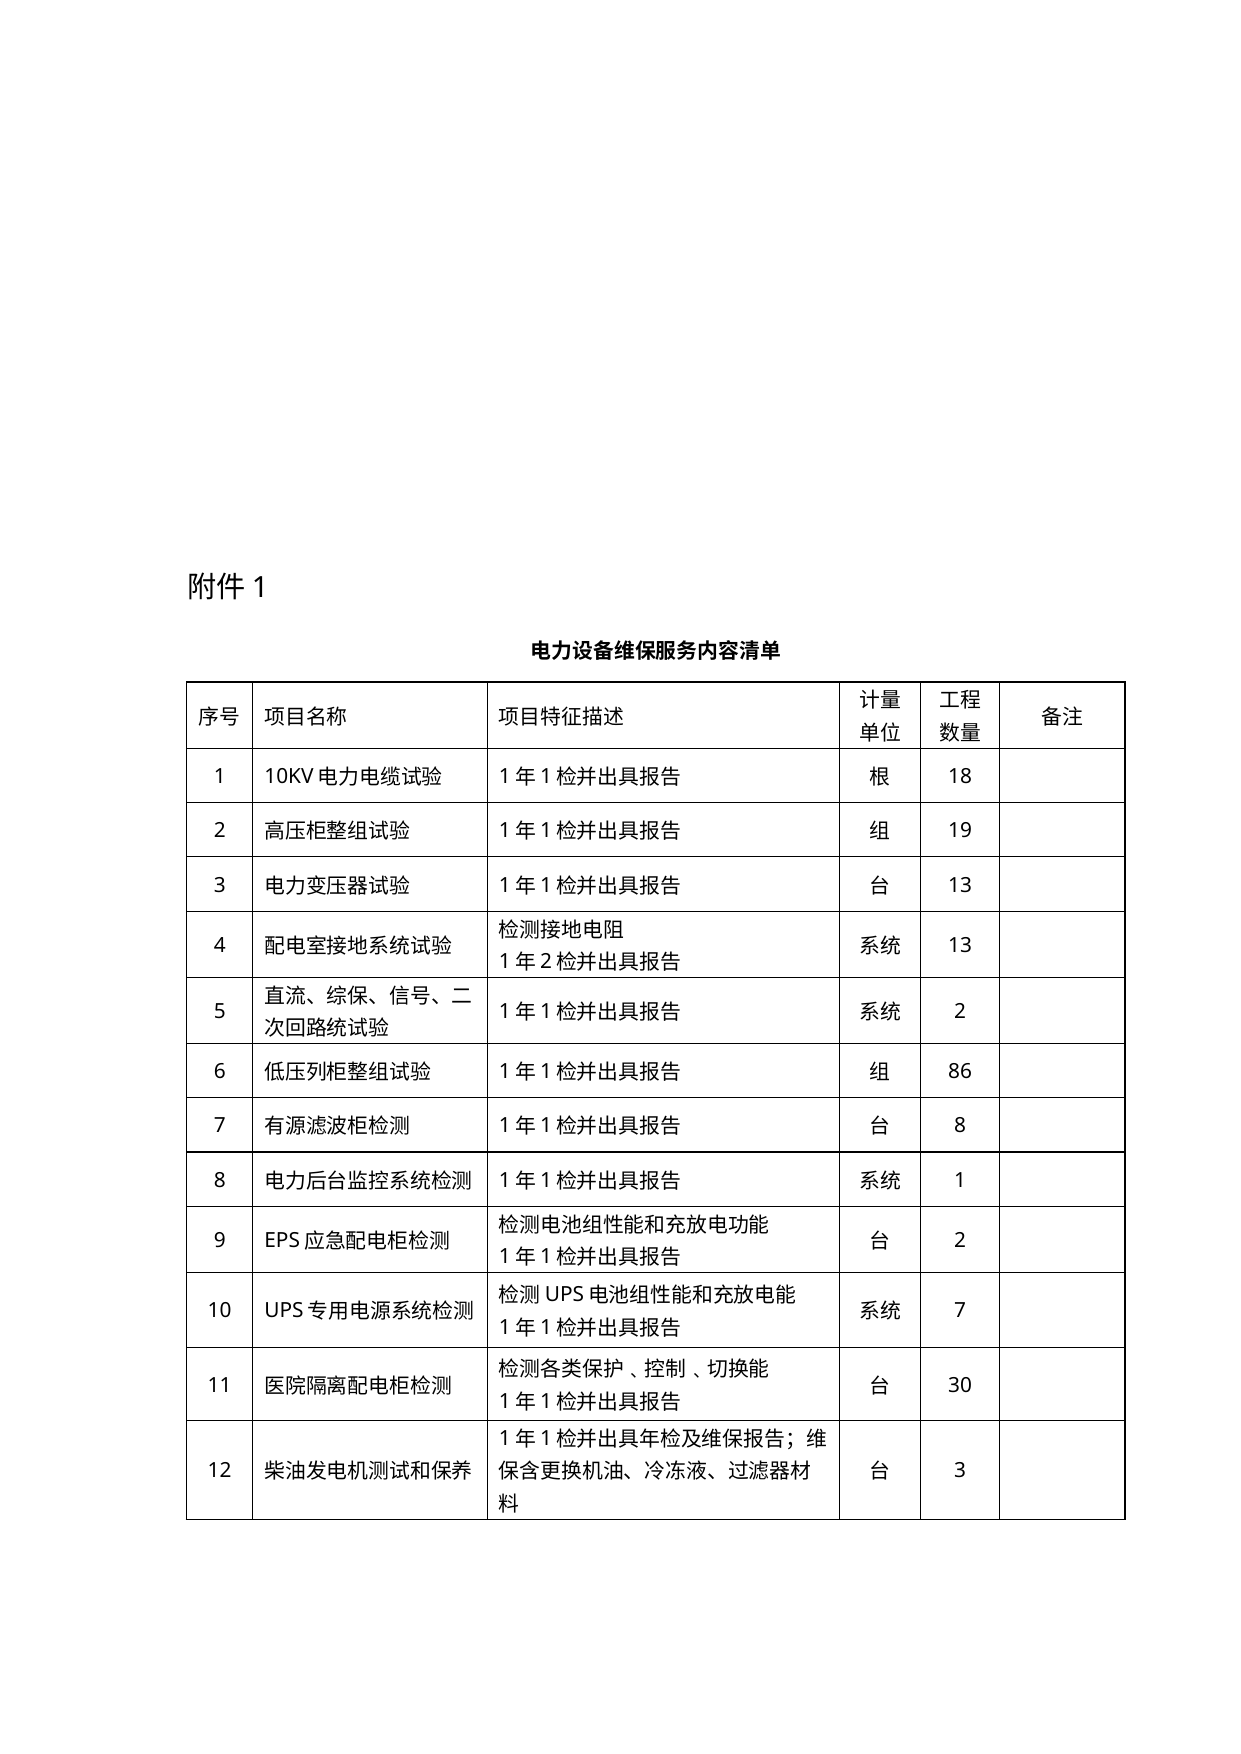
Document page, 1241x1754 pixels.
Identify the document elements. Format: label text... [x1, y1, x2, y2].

table_header 电力设备维保服务内容清单 [186, 617, 1125, 681]
table_cell 配电室接地系统试验 [253, 912, 487, 977]
table_cell 1年1检并出具报告 [488, 1153, 839, 1206]
table_cell [1000, 1207, 1124, 1272]
table_cell [1000, 1153, 1124, 1206]
table_cell 检测UPS电池组性能和充放电能 1年1检并出具报告 [488, 1273, 839, 1347]
table_cell 8 [187, 1153, 252, 1206]
table_cell 19 [921, 803, 999, 856]
table_cell 4 [187, 912, 252, 977]
table_cell 医院隔离配电柜检测 [253, 1348, 487, 1420]
table_cell 台 [840, 1207, 920, 1272]
table_cell [1000, 1273, 1124, 1347]
table_cell [1000, 1044, 1124, 1097]
table_cell 1年1检并出具报告 [488, 978, 839, 1043]
table_cell [1000, 1421, 1124, 1518]
table_cell 1年1检并出具报告 [488, 749, 839, 802]
table_cell 11 [187, 1348, 252, 1420]
table_cell 有源滤波柜检测 [253, 1098, 487, 1151]
table_cell 10KV电力电缆试验 [253, 749, 487, 802]
table_cell 计量 单位 [840, 683, 920, 747]
table_cell 项目名称 [253, 683, 487, 747]
table_cell [1000, 1348, 1124, 1420]
table_cell [1000, 978, 1124, 1043]
table_cell 1 [187, 749, 252, 802]
table_cell 系统 [840, 1153, 920, 1206]
table_cell 组 [840, 803, 920, 856]
table_cell 台 [840, 1348, 920, 1420]
table_cell 13 [921, 857, 999, 911]
table_cell 1年1检并出具报告 [488, 1044, 839, 1097]
table_cell 1年1检并出具年检及维保报告；维保含更换机油、冷冻液、过滤器材料 [488, 1421, 839, 1518]
table_cell 86 [921, 1044, 999, 1097]
table_cell 项目特征描述 [488, 683, 839, 747]
table_cell 备注 [1000, 683, 1124, 747]
table_cell UPS专用电源系统检测 [253, 1273, 487, 1347]
table_cell 检测接地电阻 1年2检并出具报告 [488, 912, 839, 977]
table_cell 2 [921, 978, 999, 1043]
table_cell 根 [840, 749, 920, 802]
table_cell 台 [840, 1098, 920, 1151]
table_cell 工程 数量 [921, 683, 999, 747]
table_cell 直流、综保、信号、二次回路统试验 [253, 978, 487, 1043]
table_cell [1000, 912, 1124, 977]
table_cell 7 [921, 1273, 999, 1347]
table_cell 系统 [840, 912, 920, 977]
table_cell [1000, 749, 1124, 802]
table_cell 3 [187, 857, 252, 911]
table_cell 台 [840, 857, 920, 911]
table_cell 1年1检并出具报告 [488, 1098, 839, 1151]
table_cell 10 [187, 1273, 252, 1347]
table_cell 7 [187, 1098, 252, 1151]
table_cell 检测各类保护﹑控制﹑切换能 1年1检并出具报告 [488, 1348, 839, 1420]
table_cell EPS应急配电柜检测 [253, 1207, 487, 1272]
table_cell 6 [187, 1044, 252, 1097]
table_cell 13 [921, 912, 999, 977]
table_cell 柴油发电机测试和保养 [253, 1421, 487, 1518]
text 附件1 [187, 552, 1053, 617]
table_cell 2 [187, 803, 252, 856]
table_cell [1000, 1098, 1124, 1151]
table_cell 低压列柜整组试验 [253, 1044, 487, 1097]
table_cell 序号 [187, 683, 252, 747]
table_cell 12 [187, 1421, 252, 1518]
table_cell 1年1检并出具报告 [488, 803, 839, 856]
table_cell 系统 [840, 1273, 920, 1347]
table_cell 2 [921, 1207, 999, 1272]
table_cell 3 [921, 1421, 999, 1518]
table_cell 系统 [840, 978, 920, 1043]
table_cell [1000, 803, 1124, 856]
table_cell 组 [840, 1044, 920, 1097]
table_cell 1 [921, 1153, 999, 1206]
table_cell 30 [921, 1348, 999, 1420]
table_cell 检测电池组性能和充放电功能 1年1检并出具报告 [488, 1207, 839, 1272]
table_cell 5 [187, 978, 252, 1043]
table_cell 台 [840, 1421, 920, 1518]
table_cell 9 [187, 1207, 252, 1272]
table_cell 电力变压器试验 [253, 857, 487, 911]
table_cell [1000, 857, 1124, 911]
table_cell 1年1检并出具报告 [488, 857, 839, 911]
table_cell 8 [921, 1098, 999, 1151]
table_cell 18 [921, 749, 999, 802]
table_cell 电力后台监控系统检测 [253, 1153, 487, 1206]
table_cell 高压柜整组试验 [253, 803, 487, 856]
